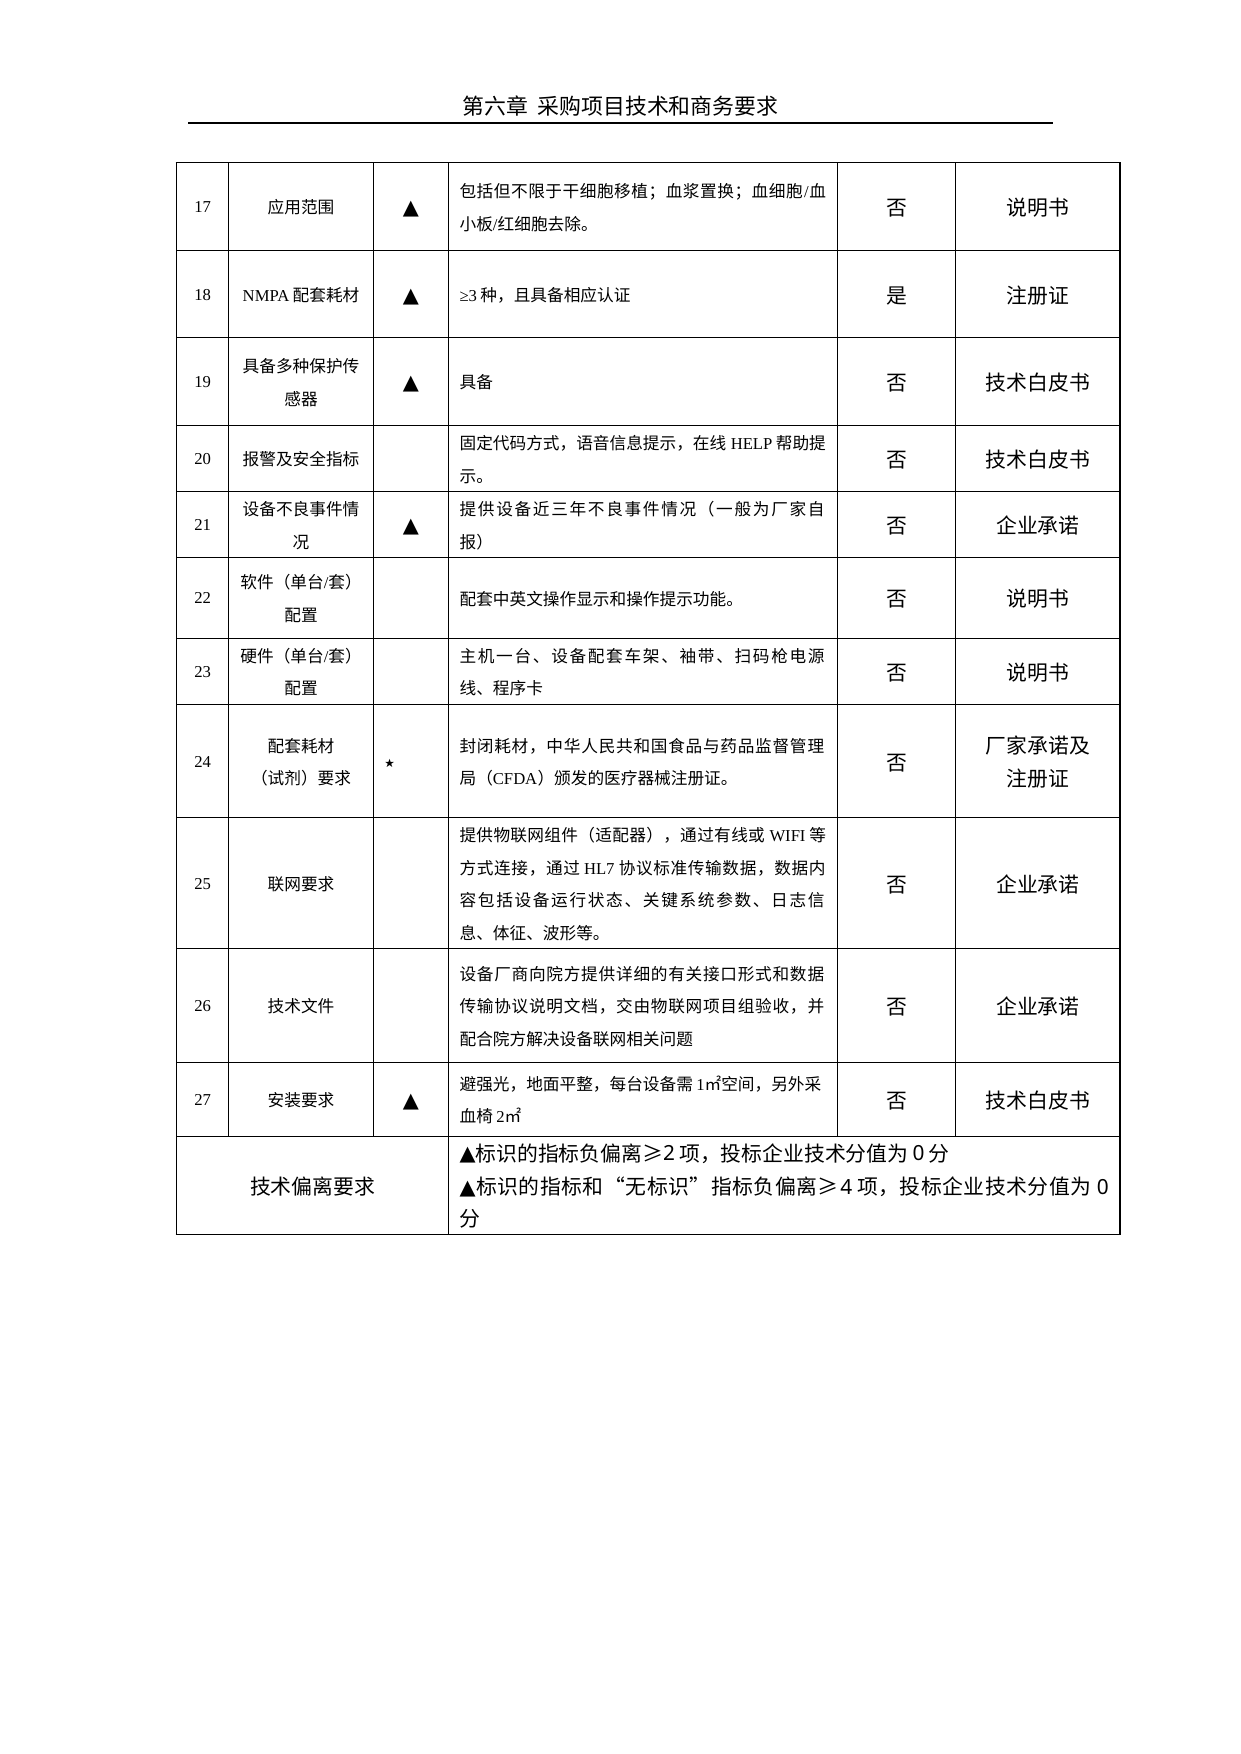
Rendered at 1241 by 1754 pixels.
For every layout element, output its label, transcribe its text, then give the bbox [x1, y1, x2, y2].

table_cell NMPA配套耗材 [229, 251, 373, 337]
table_cell ▲ [374, 338, 448, 425]
table_cell 否 [838, 163, 955, 250]
table_cell [374, 639, 448, 704]
table_cell 技术文件 [229, 949, 373, 1062]
table_cell 20 [177, 426, 228, 491]
table_cell ▲ [374, 1063, 448, 1136]
table_cell 技术白皮书 [956, 1063, 1119, 1136]
table_cell ▲ [374, 251, 448, 337]
table_cell 安装要求 [229, 1063, 373, 1136]
table_cell 26 [177, 949, 228, 1062]
table_cell 报警及安全指标 [229, 426, 373, 491]
table_cell 否 [838, 338, 955, 425]
table_cell 否 [838, 558, 955, 638]
table_cell 企业承诺 [956, 492, 1119, 557]
table_cell 包括但不限于干细胞移植；血浆置换；血细胞/血小板/红细胞去除。 [449, 163, 837, 250]
table_cell 技术白皮书 [956, 338, 1119, 425]
table_cell [374, 558, 448, 638]
table_cell 18 [177, 251, 228, 337]
table_cell 企业承诺 [956, 949, 1119, 1062]
table_cell 说明书 [956, 163, 1119, 250]
table_cell 配套中英文操作显示和操作提示功能。 [449, 558, 837, 638]
table_cell ★ [374, 705, 448, 817]
table_cell 22 [177, 558, 228, 638]
table_cell 说明书 [956, 639, 1119, 704]
table_cell 注册证 [956, 251, 1119, 337]
table_cell 软件（单台/套）配置 [229, 558, 373, 638]
table_cell 19 [177, 338, 228, 425]
table_cell 应用范围 [229, 163, 373, 250]
table_cell 技术白皮书 [956, 426, 1119, 491]
table_cell ▲ [374, 492, 448, 557]
table_cell 联网要求 [229, 818, 373, 948]
table_cell 24 [177, 705, 228, 817]
table_cell 提供设备近三年不良事件情况（一般为厂家自报） [449, 492, 837, 557]
table_cell [374, 426, 448, 491]
table_cell 固定代码方式，语音信息提示，在线HELP帮助提示。 [449, 426, 837, 491]
table_cell 技术偏离要求 [177, 1137, 448, 1234]
table_cell 否 [838, 492, 955, 557]
table_cell 厂家承诺及 注册证 [956, 705, 1119, 817]
table_cell 21 [177, 492, 228, 557]
table_cell 配套耗材 （试剂）要求 [229, 705, 373, 817]
table_cell 否 [838, 705, 955, 817]
table_cell ▲ [374, 163, 448, 250]
table_cell 设备不良事件情况 [229, 492, 373, 557]
table_cell 25 [177, 818, 228, 948]
table_cell [374, 949, 448, 1062]
table_cell 是 [838, 251, 955, 337]
table_cell [374, 818, 448, 948]
table_cell 企业承诺 [956, 818, 1119, 948]
table_cell ▲标识的指标负偏离≥2项，投标企业技术分值为0分 ▲标识的指标和“无标识”指标负偏离≥4项，投标企业技术分值为0分 [449, 1137, 1119, 1234]
table_cell 否 [838, 949, 955, 1062]
table_cell 否 [838, 426, 955, 491]
table_cell 具备 [449, 338, 837, 425]
table_cell 具备多种保护传感器 [229, 338, 373, 425]
table_cell 23 [177, 639, 228, 704]
table_cell 否 [838, 818, 955, 948]
table_cell 提供物联网组件（适配器），通过有线或WIFI等方式连接，通过HL7协议标准传输数据，数据内容包括设备运行状态、关键系统参数、日志信息、体征、波形等。 [449, 818, 837, 948]
table_cell 否 [838, 639, 955, 704]
table_cell 主机一台、设备配套车架、袖带、扫码枪电源线、程序卡 [449, 639, 837, 704]
table_cell 避强光，地面平整，每台设备需1㎡空间，另外采血椅2㎡ [449, 1063, 837, 1136]
table_cell ≥3种，且具备相应认证 [449, 251, 837, 337]
table_cell 封闭耗材，中华人民共和国食品与药品监督管理局（CFDA）颁发的医疗器械注册证。 [449, 705, 837, 817]
table_cell 27 [177, 1063, 228, 1136]
table_cell 说明书 [956, 558, 1119, 638]
table_cell 否 [838, 1063, 955, 1136]
table_cell 设备厂商向院方提供详细的有关接口形式和数据传输协议说明文档，交由物联网项目组验收，并配合院方解决设备联网相关问题 [449, 949, 837, 1062]
table_cell 硬件（单台/套）配置 [229, 639, 373, 704]
table_cell 17 [177, 163, 228, 250]
